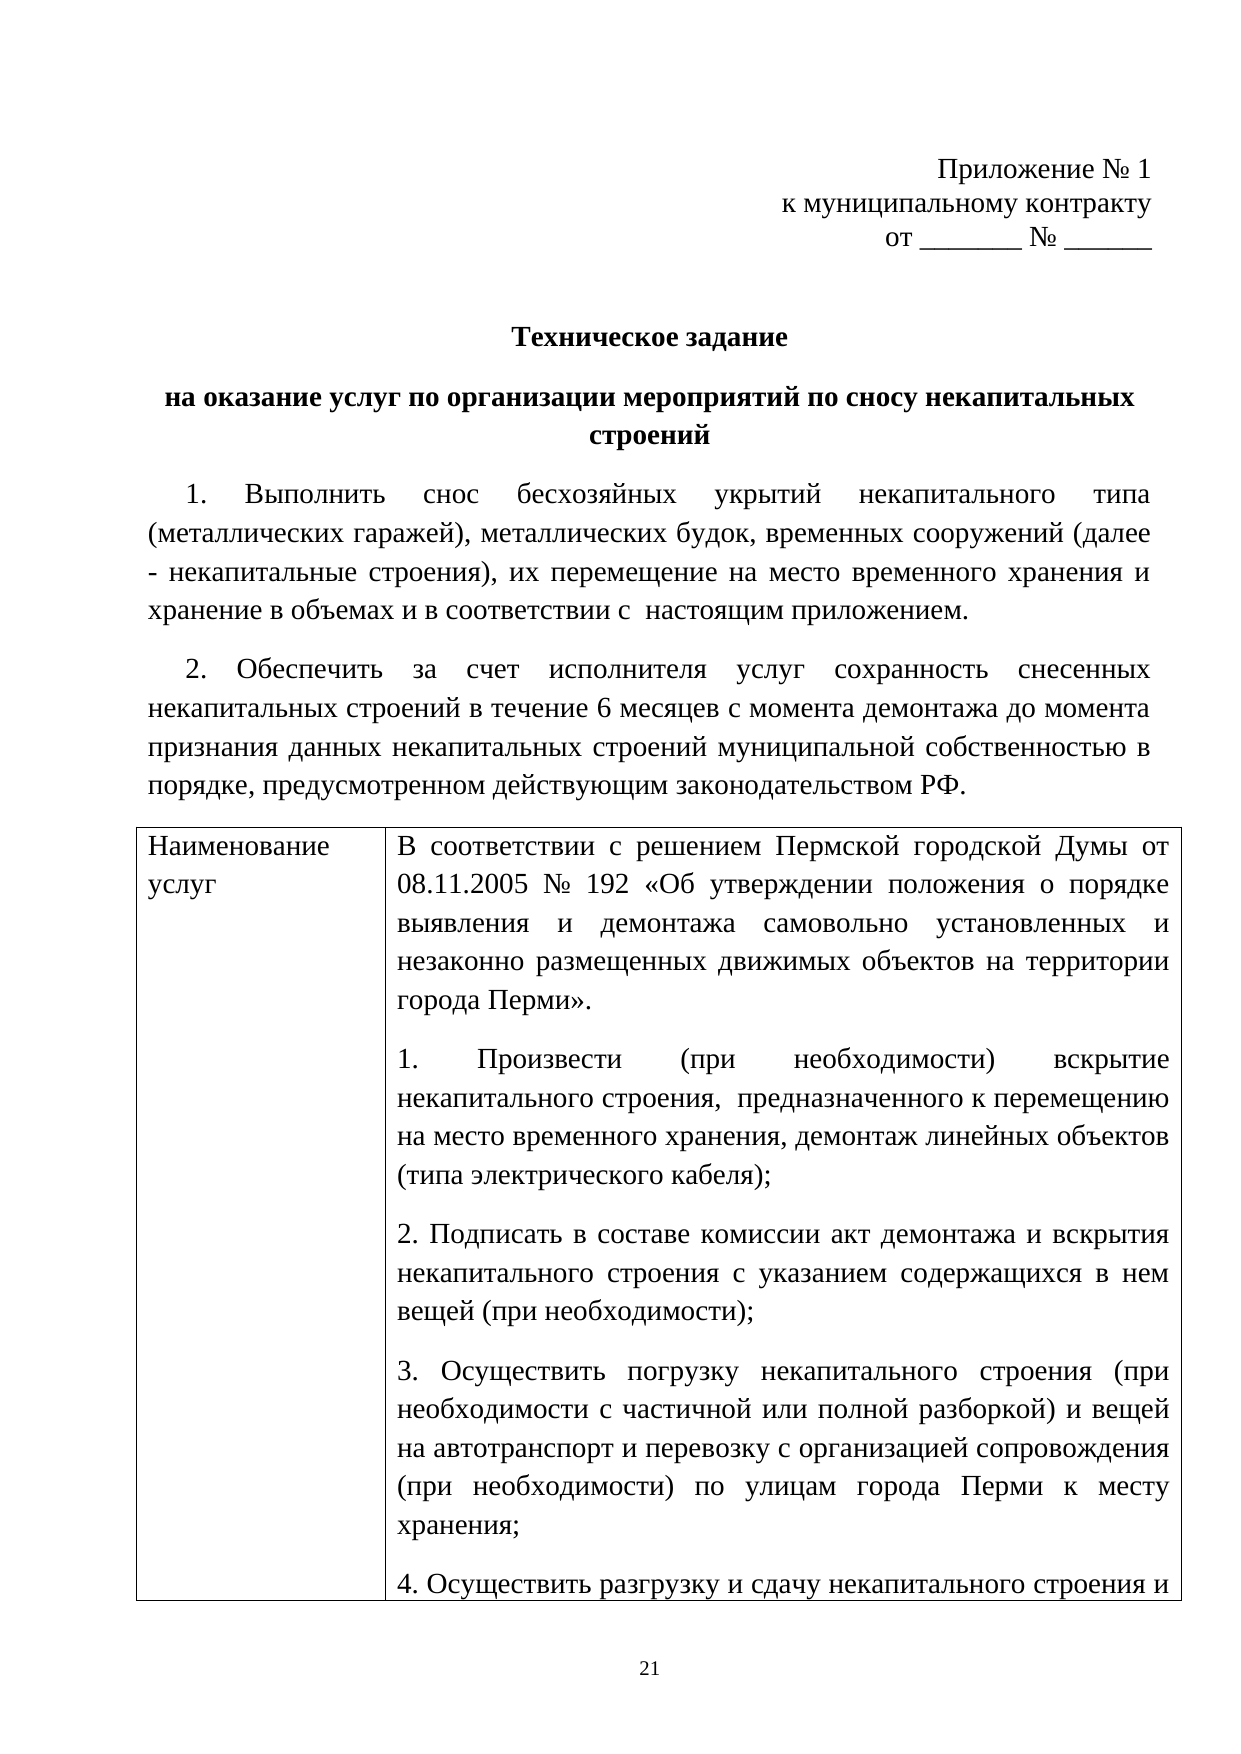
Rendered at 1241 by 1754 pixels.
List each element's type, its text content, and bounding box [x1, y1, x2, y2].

text к муниципальному контракту [148, 185, 1152, 219]
text 2. Обеспечить за счет исполнителя услуг сохранность снесенных некапитальных строений в течение 6 месяцев с момента демонтажа до момента признания данных некапитальных строений муниципальной собственностью в порядке, предусмотренном действующим законодательством РФ. [148, 652, 1152, 801]
table_header Наименование услуг [137, 828, 385, 1600]
text 1. Выполнить снос бесхозяйных укрытий некапитального типа (металлических гаражей), металлических будок, временных сооружений (далее - некапитальные строения), их перемещение на место временного хранения и хранение в объемах и в соответствии с настоящим приложением. [148, 477, 1152, 626]
text от _______ № ______ [148, 219, 1152, 252]
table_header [386, 828, 1181, 1600]
text Приложение № 1 [148, 152, 1152, 185]
text Техническое задание [148, 319, 1152, 353]
text на оказание услуг по организации мероприятий по сносу некапитальных строений [148, 379, 1152, 451]
